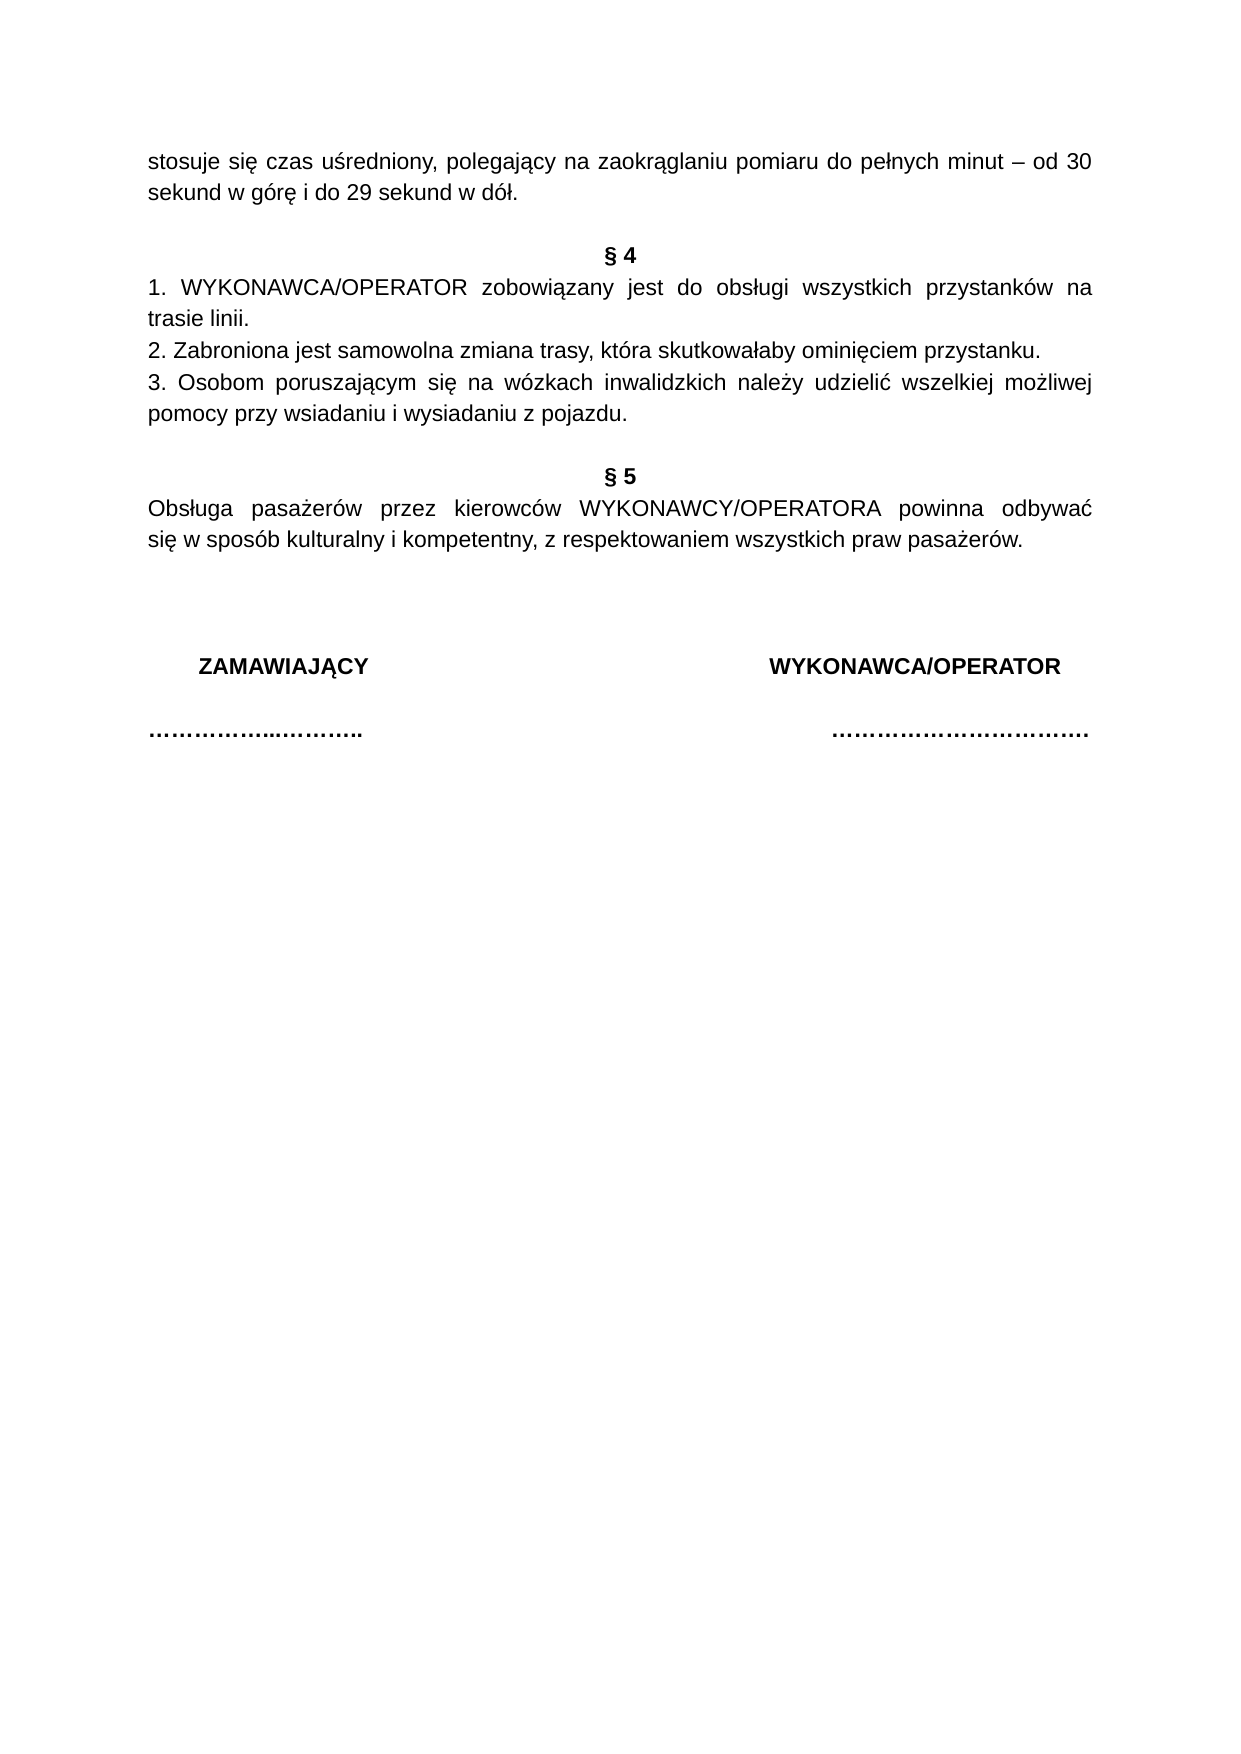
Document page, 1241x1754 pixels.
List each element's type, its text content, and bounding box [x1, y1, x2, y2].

text 1. WYKONAWCA/OPERATOR zobowiązany jest do obsługi wszystkich przystanków na trasie linii. [148, 274, 1093, 332]
text ZAMAWIAJĄCY WYKONAWCA/OPERATOR [148, 653, 1093, 679]
text 2. Zabroniona jest samowolna zmiana trasy, która skutkowałaby ominięciem przystanku. [148, 337, 1093, 363]
text § 4 [148, 242, 1093, 269]
text Obsługa pasażerów przez kierowców WYKONAWCY/OPERATORA powinna odbywać się w sposób kulturalny i kompetentny, z respektowaniem wszystkich praw pasażerów. [148, 495, 1093, 553]
text ……………...……….. ……………………………. [148, 716, 1093, 742]
text 3. Osobom poruszającym się na wózkach inwalidzkich należy udzielić wszelkiej możliwej pomocy przy wsiadaniu i wysiadaniu z pojazdu. [148, 368, 1093, 426]
text § 5 [148, 463, 1093, 489]
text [148, 148, 1093, 206]
